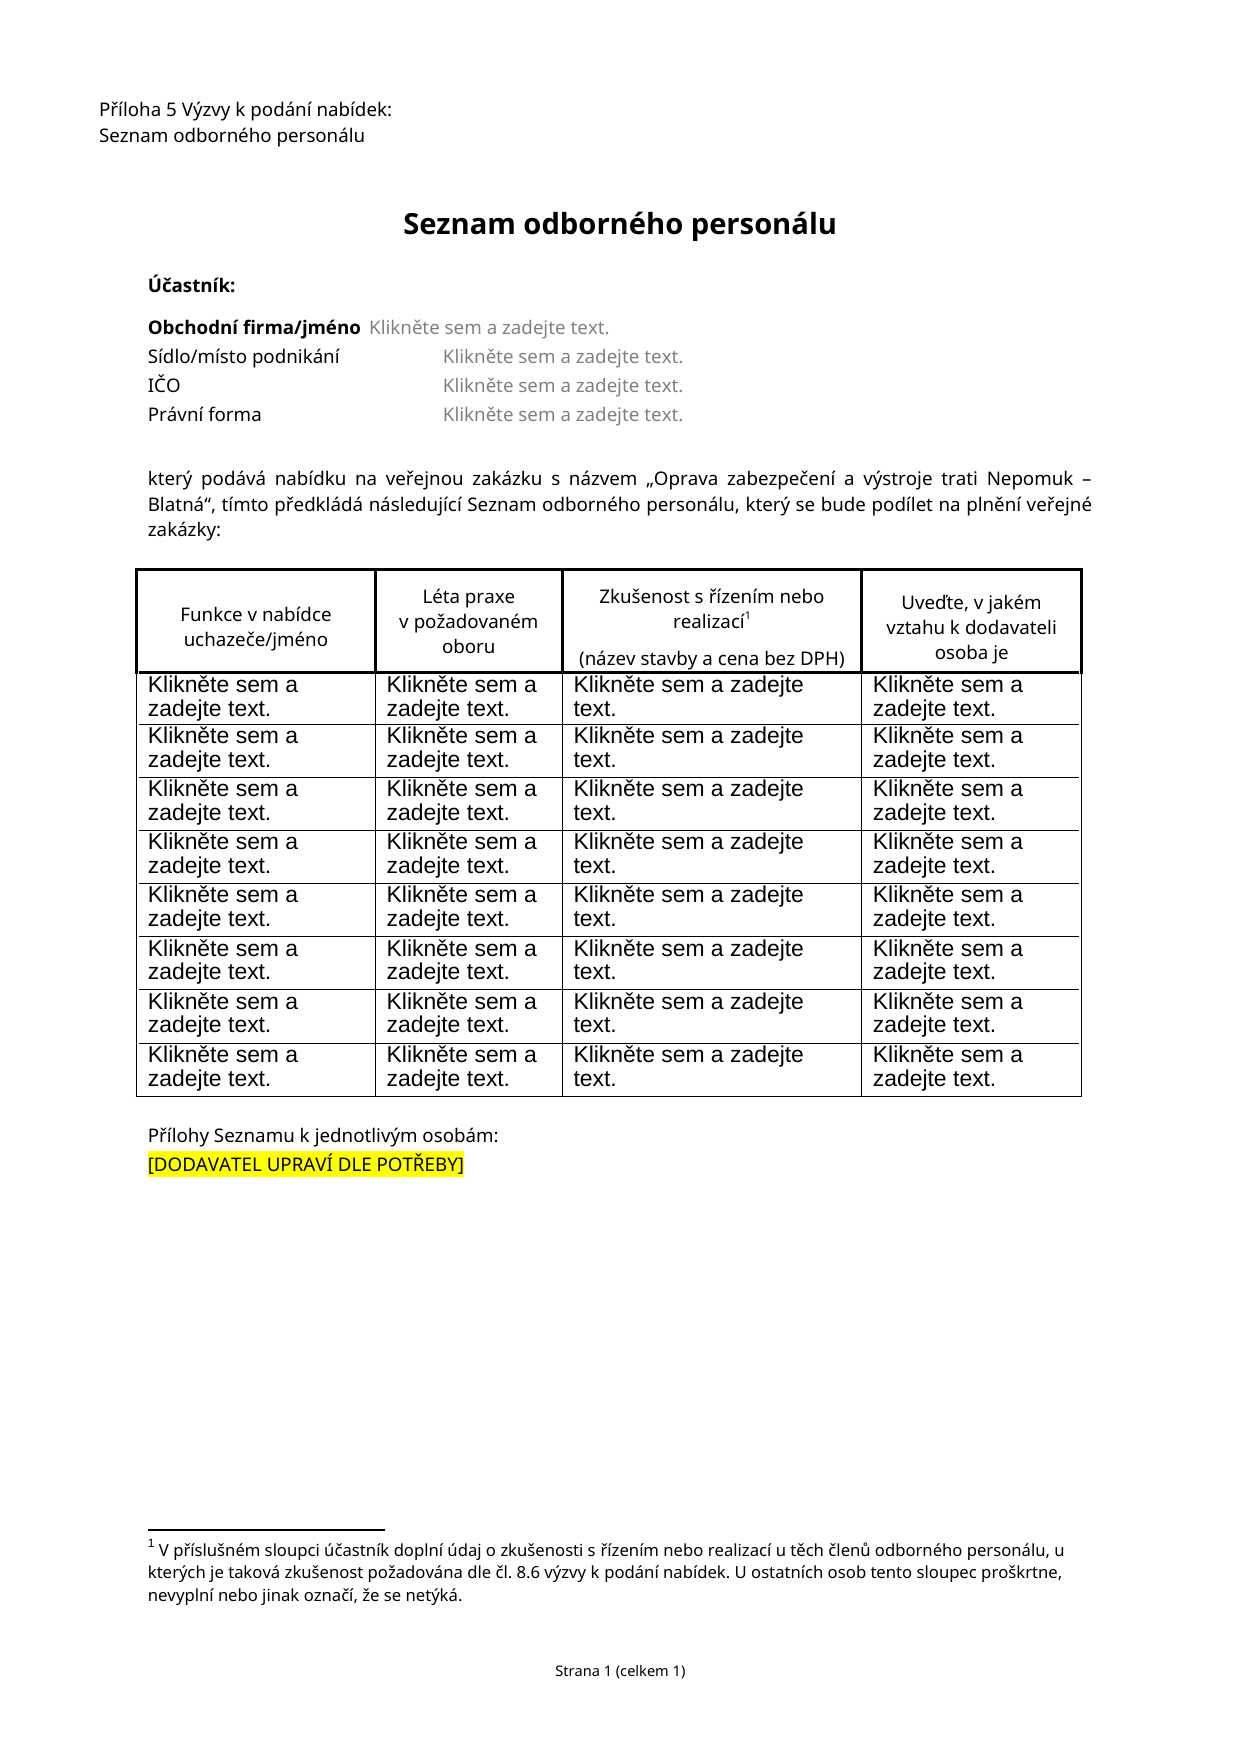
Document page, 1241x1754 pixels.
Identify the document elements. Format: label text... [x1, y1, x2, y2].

text [DODAVATEL UPRAVÍ DLE POTŘEBY] [148, 1148, 1092, 1177]
text který podává nabídku na veřejnou zakázku s názvem „Oprava zabezpečení a výstroje trati Nepomuk – Blatná“, tímto předkládá následující Seznam odborného personálu, který se bude podílet na plnění veřejné zakázky: [148, 465, 1093, 542]
title Seznam odborného personálu [148, 203, 1093, 243]
text Přílohy Seznamu k jednotlivým osobám: [148, 1122, 1093, 1148]
text Účastník: [148, 268, 1093, 299]
text Sídlo/místo podnikání [148, 340, 1093, 369]
table_header Zkušenost s řízením nebo realizací (název stavby a cena bez DPH) [564, 571, 860, 671]
table_header Uveďte, v jakém vztahu k dodavateli osoba je [863, 571, 1080, 671]
text Právní forma [148, 398, 1093, 427]
text IČO [148, 369, 1093, 398]
text Obchodní firma/jméno [148, 311, 1093, 340]
table_header Léta praxe v požadovaném oboru [377, 571, 561, 671]
table_header Funkce v nabídce uchazeče/jméno [138, 571, 374, 671]
